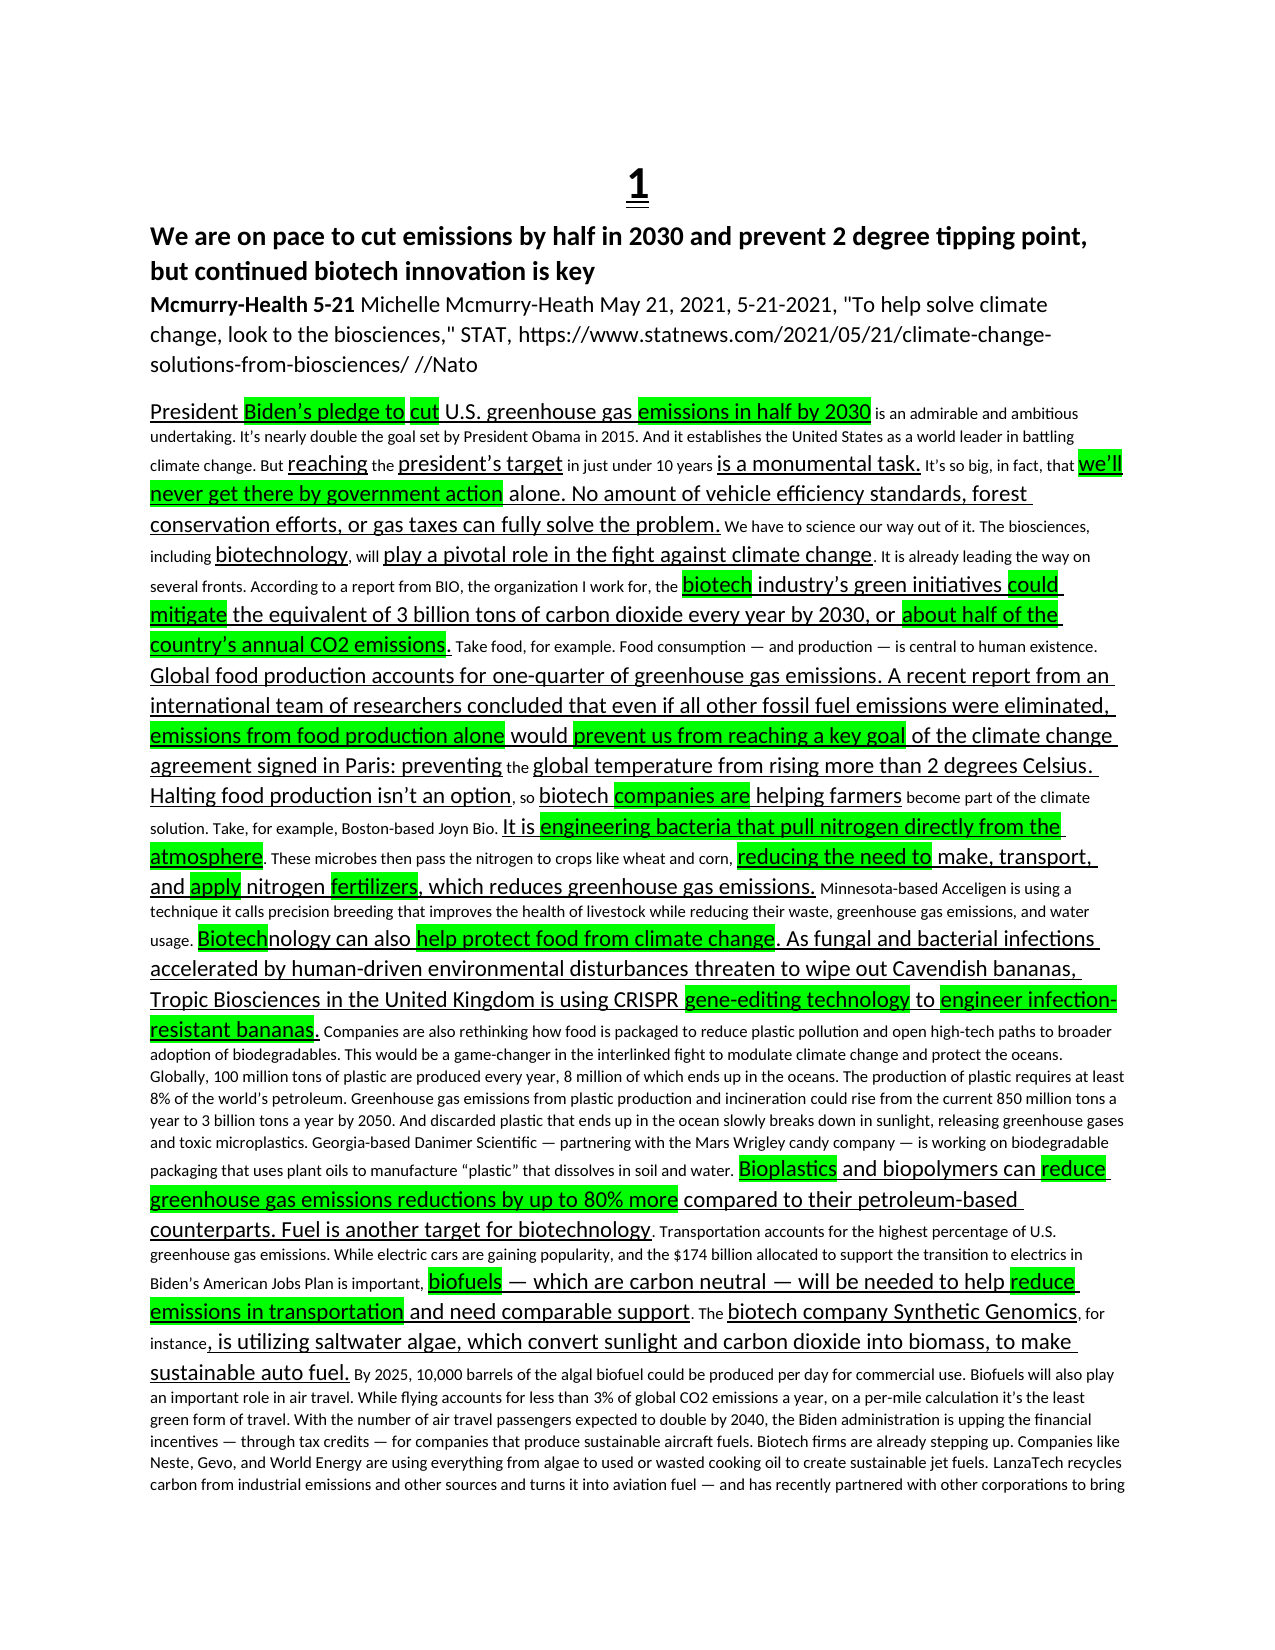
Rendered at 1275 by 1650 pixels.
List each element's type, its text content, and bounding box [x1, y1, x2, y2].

text Mcmurry-Health 5-21 Michelle Mcmurry-Heath May 21, 2021, 5-21-2021, "To help solve climate change, look to the biosciences," STAT, https://www.statnews.com/2021/05/21/climate-change-solutions-from-biosciences/ //Nato [150, 290, 1125, 378]
subtitle 1 [150, 154, 1125, 210]
subtitle We are on pace to cut emissions by half in 2030 and prevent 2 degree tipping point, but continued biotech innovation is key [150, 219, 1125, 287]
